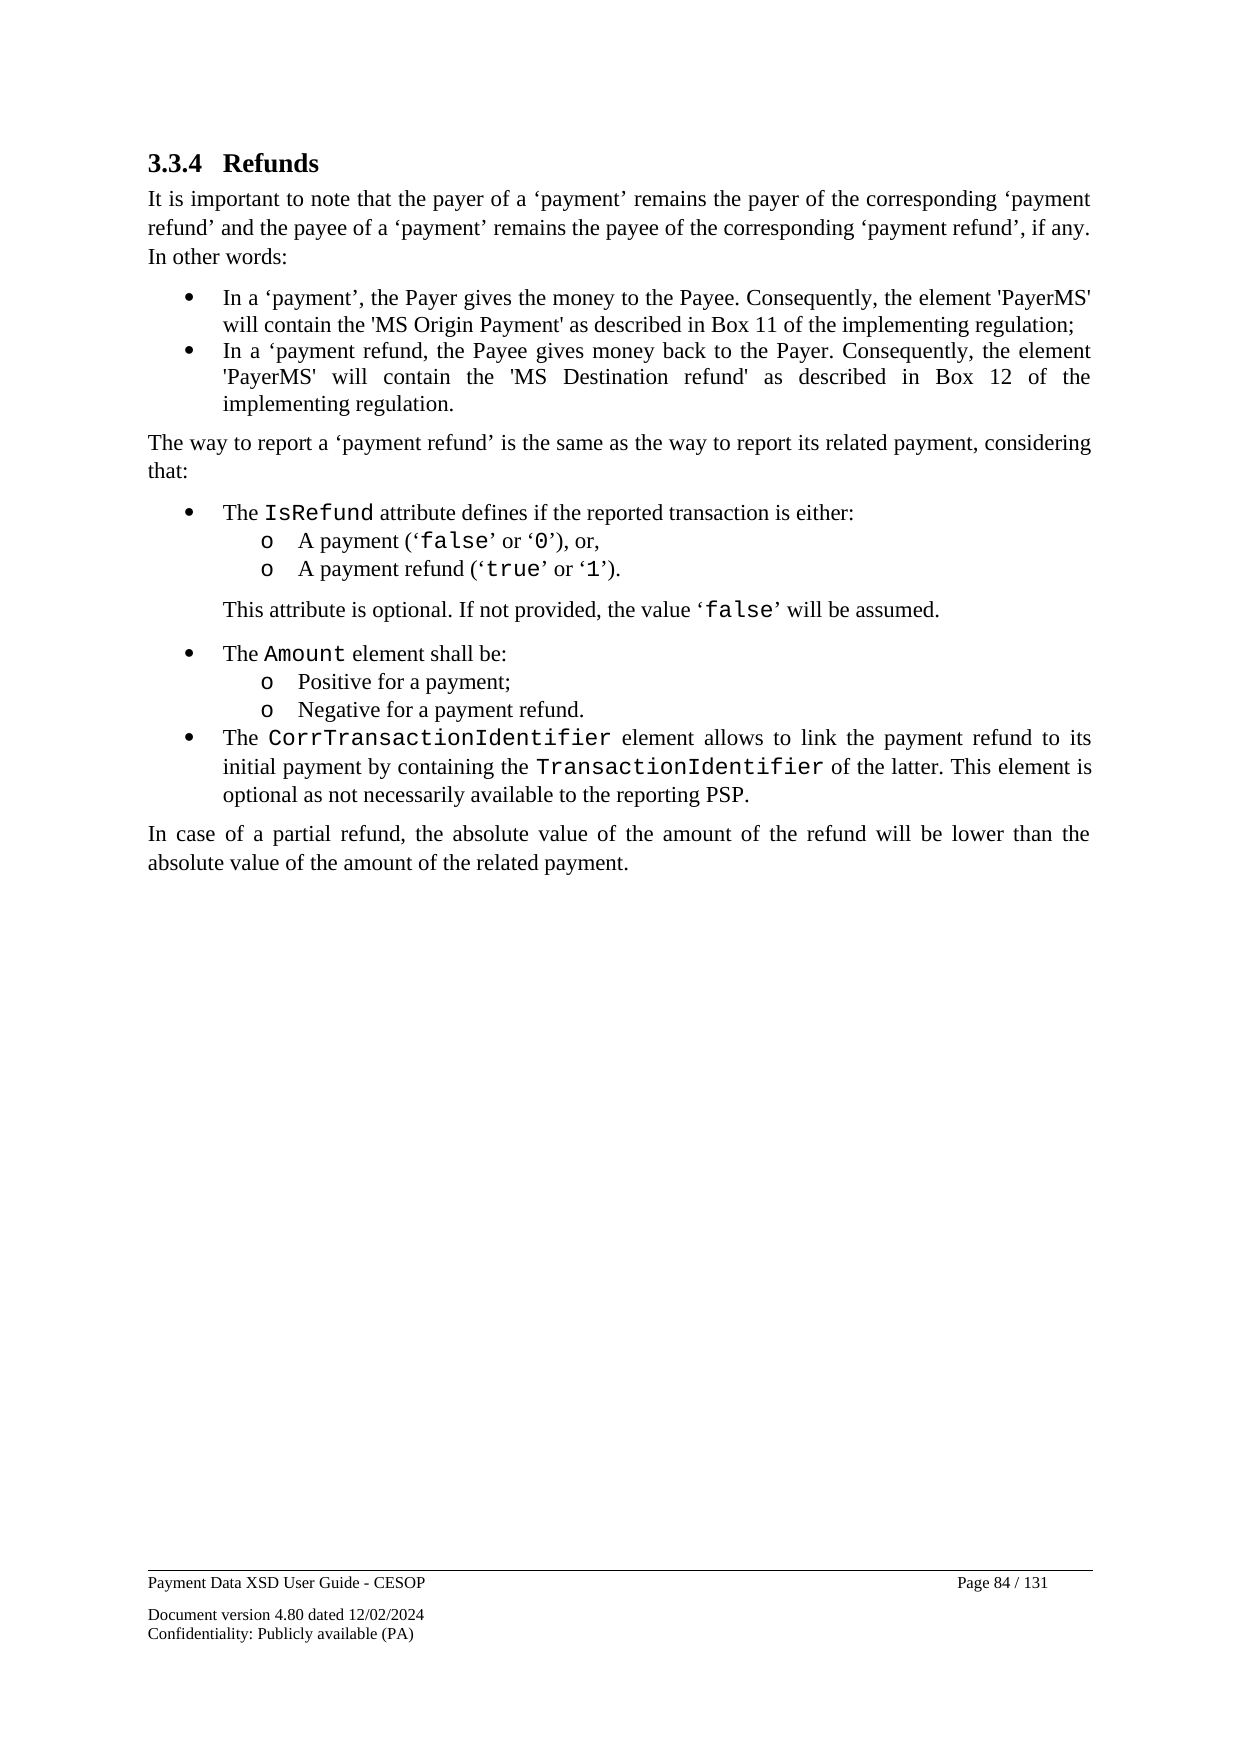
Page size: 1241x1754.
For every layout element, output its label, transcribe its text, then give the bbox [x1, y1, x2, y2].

list The CorrTransactionIdentifier element allows to link the payment refund to its initial payment by containing the TransactionIdentifier of the latter. This element is optional as not necessarily available to the reporting PSP. [185, 724, 1093, 807]
list The IsRefund attribute defines if the reported transaction is either: [185, 499, 1093, 527]
list A payment refund (‘true’ or ‘1’). [260, 556, 1093, 584]
list The Amount element shall be: [185, 640, 1093, 668]
text This attribute is optional. If not provided, the value ‘false’ will be assumed. [148, 596, 1093, 624]
list Negative for a payment refund. [260, 696, 1093, 724]
text In case of a partial refund, the absolute value of the amount of the refund will be lower than the absolute value of the amount of the related payment. [148, 820, 1093, 875]
list In a ‘payment refund, the Payee gives money back to the Payer. Consequently, the element 'PayerMS' will contain the 'MS Destination refund' as described in Box 12 of the implementing regulation. [185, 337, 1093, 416]
list A payment (‘false’ or ‘0’), or, [260, 527, 1093, 556]
list Positive for a payment; [260, 668, 1093, 696]
text The way to report a ‘payment refund’ is the same as the way to report its related payment, considering that: [148, 429, 1093, 484]
list In a ‘payment’, the Payer gives the money to the Payee. Consequently, the element 'PayerMS' will contain the 'MS Origin Payment' as described in Box 11 of the implementing regulation; [185, 284, 1093, 337]
subtitle Refunds [148, 148, 1093, 179]
text It is important to note that the payer of a ‘payment’ remains the payer of the corresponding ‘payment refund’ and the payee of a ‘payment’ remains the payee of the corresponding ‘payment refund’, if any. In other words: [148, 185, 1093, 269]
